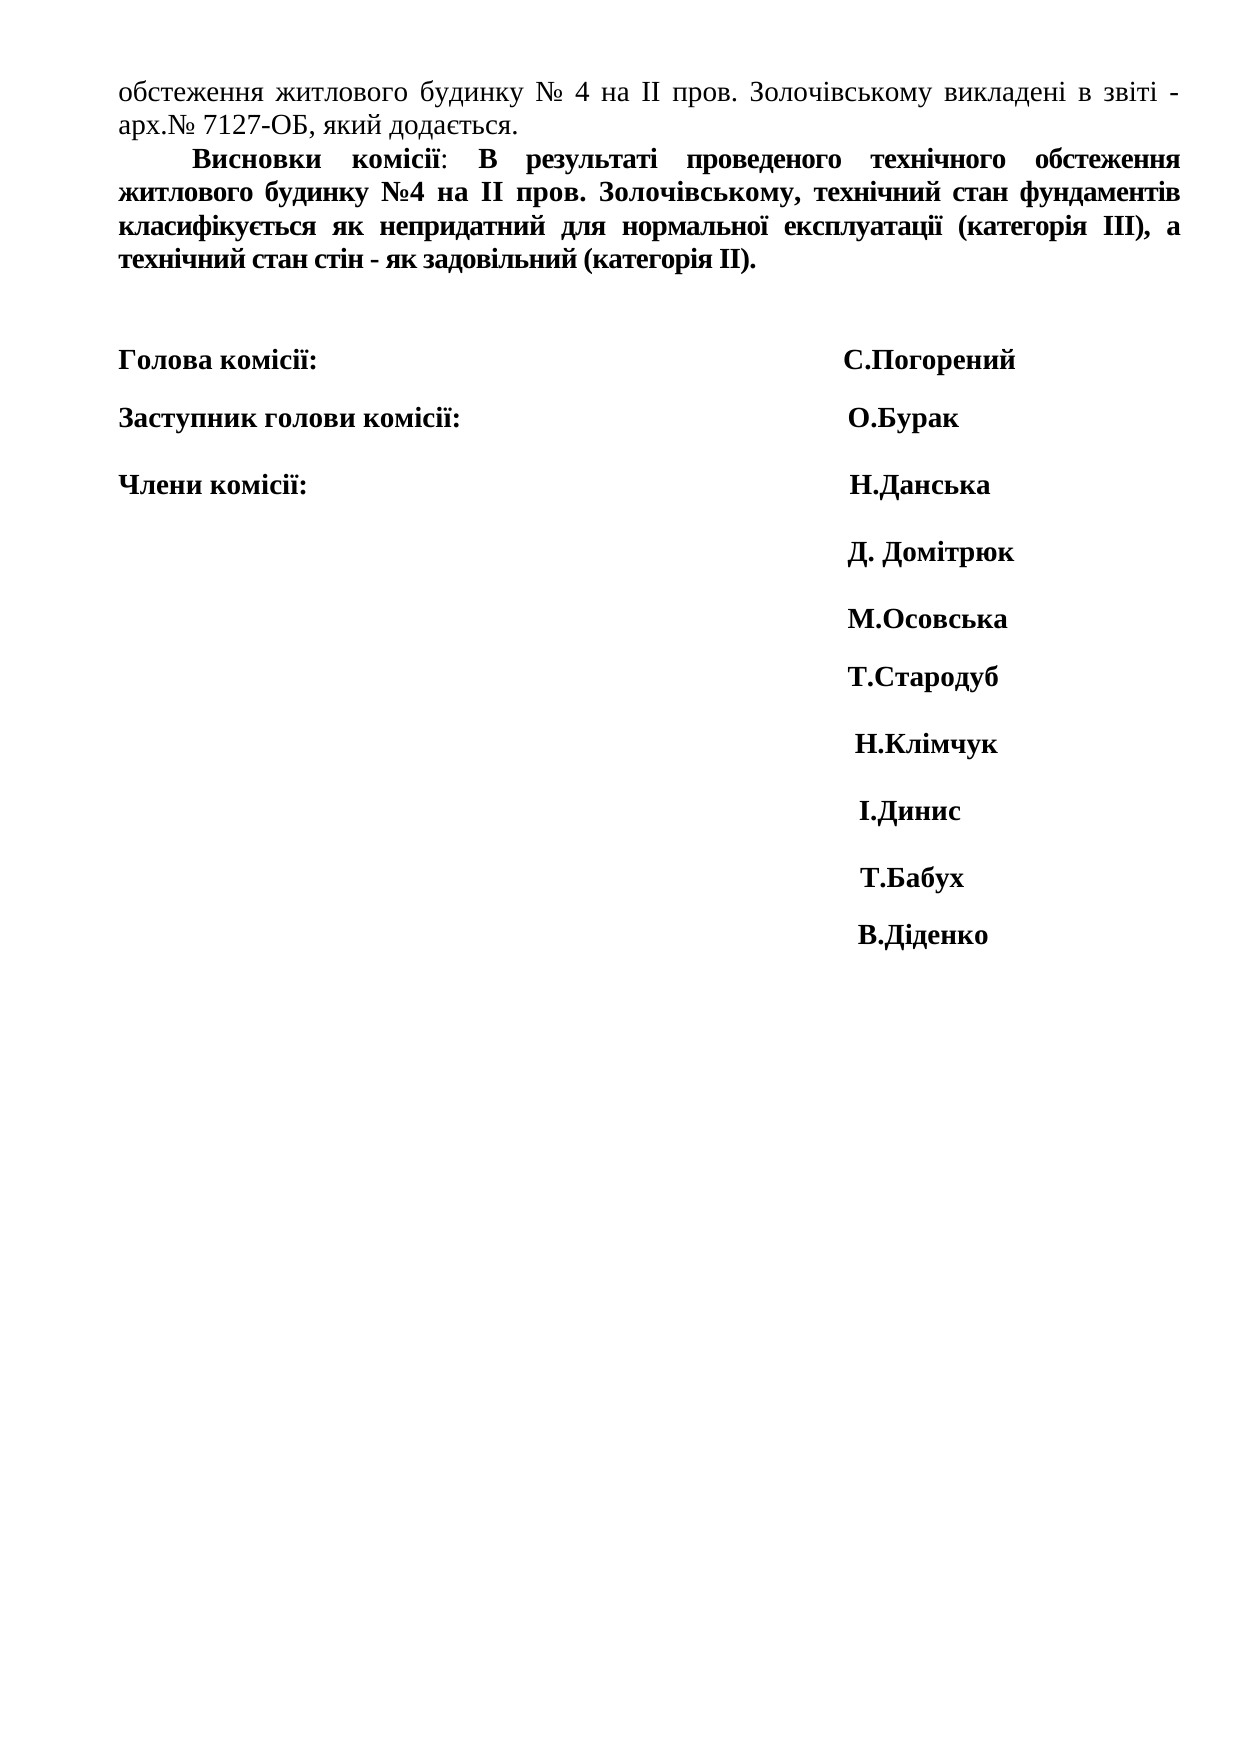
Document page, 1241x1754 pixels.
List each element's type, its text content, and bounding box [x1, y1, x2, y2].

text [118, 74, 1181, 141]
text І.Динис [93, 793, 1181, 826]
subtitle Д. Домітрюк [107, 534, 1181, 567]
text Висновки комісії: В результаті проведеного технічного обстеження житлового будинку №4 на ІІ пров. Золочівському, технічний стан фундаментів класифікується як непридатний для нормальної експлуатації (категорія ІІІ), а технічний стан стін - як задовільний (категорія ІІ). [118, 141, 1181, 275]
text Заступник голови комісії: О.Бурак [118, 400, 1181, 433]
text В.Діденко [118, 893, 1181, 951]
text Голова комісії: С.Погорений [118, 342, 1181, 376]
text Т.Бабух [118, 860, 1181, 893]
text М.Осовська [118, 601, 1181, 634]
text Члени комісії: Н.Данська [118, 467, 1181, 500]
text Т.Стародуб [118, 659, 1181, 692]
text Н.Клімчук [118, 726, 1181, 759]
